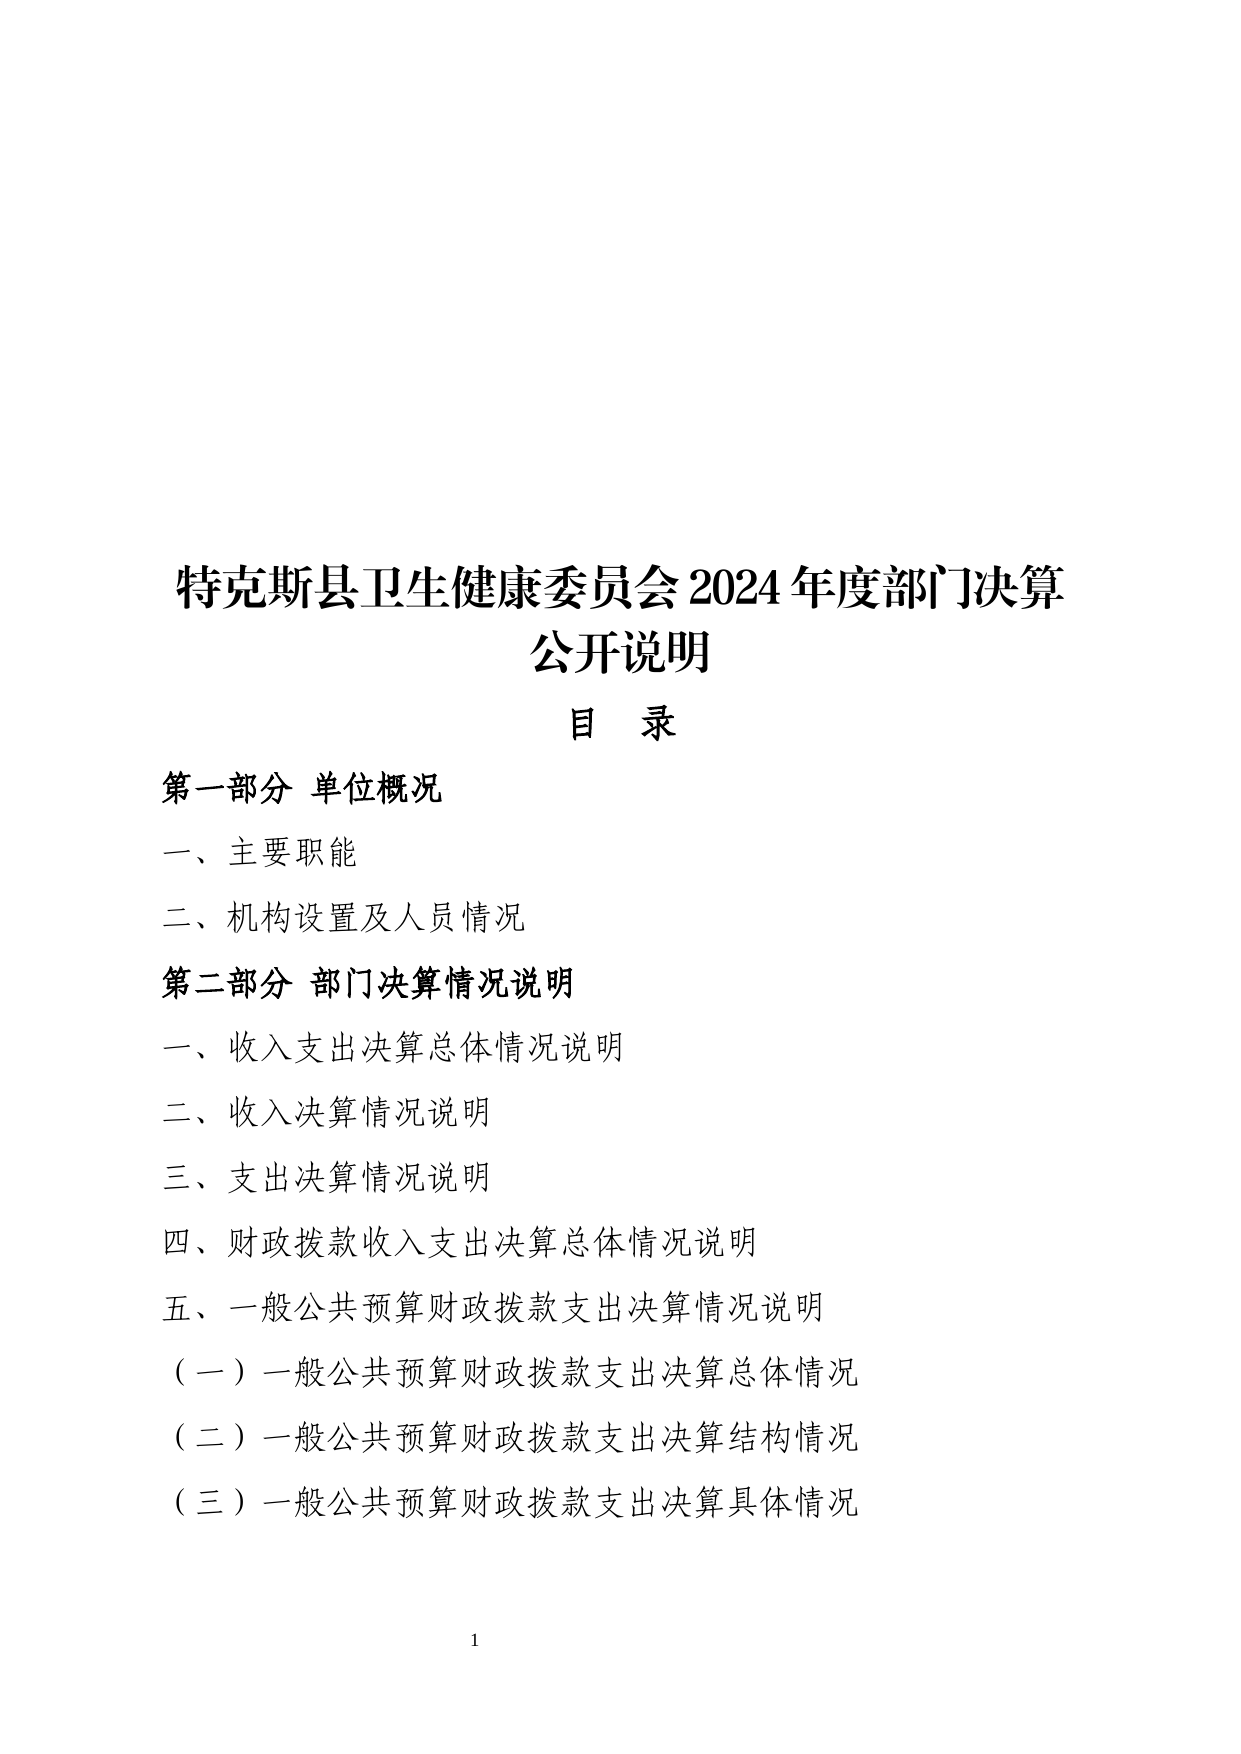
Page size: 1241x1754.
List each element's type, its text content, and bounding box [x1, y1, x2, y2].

text 一、主要职能 [159, 818, 1081, 883]
text 二、收入决算情况说明 [159, 1078, 1081, 1143]
text 一、收入支出决算总体情况说明 [159, 1013, 1081, 1078]
text 特克斯县卫生健康委员会2024年度部门决算 [159, 558, 1081, 623]
text （一）一般公共预算财政拨款支出决算总体情况 [159, 1338, 1081, 1403]
text 目 录 [159, 688, 1081, 753]
text 第二部分 部门决算情况说明 [159, 948, 1081, 1013]
text 四、财政拨款收入支出决算总体情况说明 [159, 1208, 1081, 1273]
text 二、机构设置及人员情况 [159, 883, 1081, 948]
text 公开说明 [159, 623, 1081, 688]
text 三、支出决算情况说明 [159, 1143, 1081, 1208]
text （三）一般公共预算财政拨款支出决算具体情况 [159, 1468, 1081, 1533]
text 第一部分 单位概况 [159, 753, 1081, 818]
text 五、一般公共预算财政拨款支出决算情况说明 [159, 1273, 1081, 1338]
text （二）一般公共预算财政拨款支出决算结构情况 [159, 1403, 1081, 1468]
